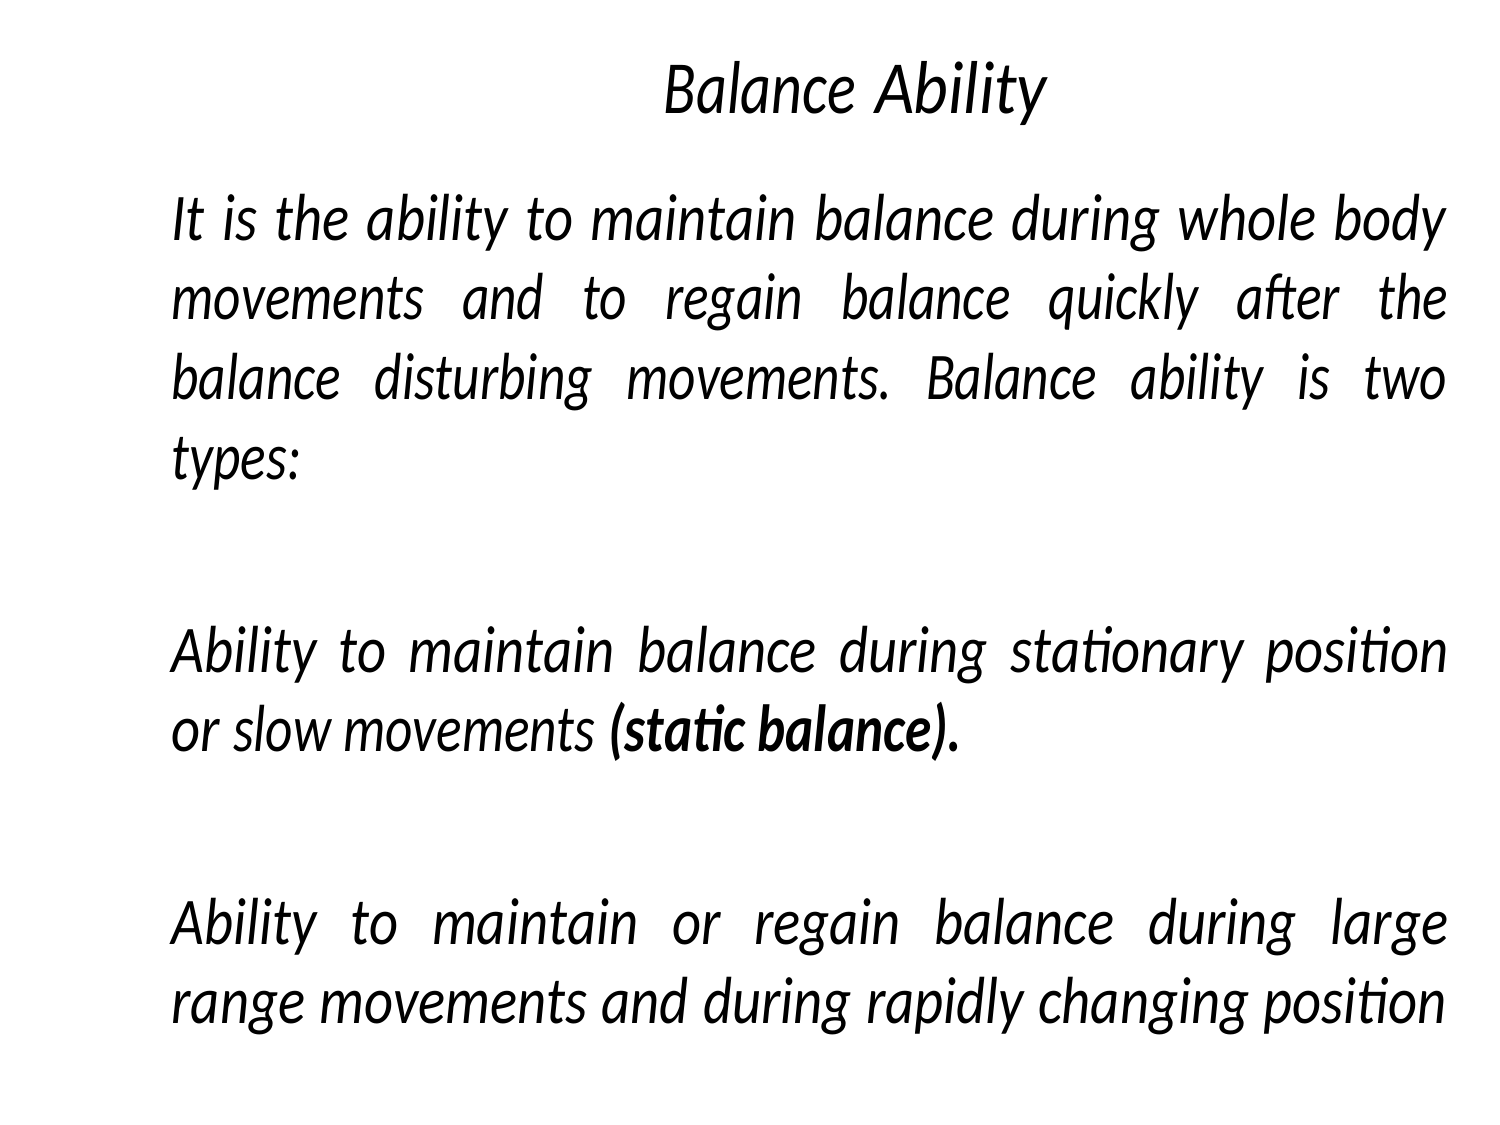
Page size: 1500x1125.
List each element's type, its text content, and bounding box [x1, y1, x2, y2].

text Ability to maintain balance during stationary position or slow movements (static balance). [171, 609, 1448, 768]
text It is the ability to maintain balance during whole body movements and to regain balance quickly after the balance disturbing movements. Balance ability is two types: [171, 177, 1449, 496]
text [171, 881, 1448, 1040]
text Balance Ability [663, 48, 1500, 131]
